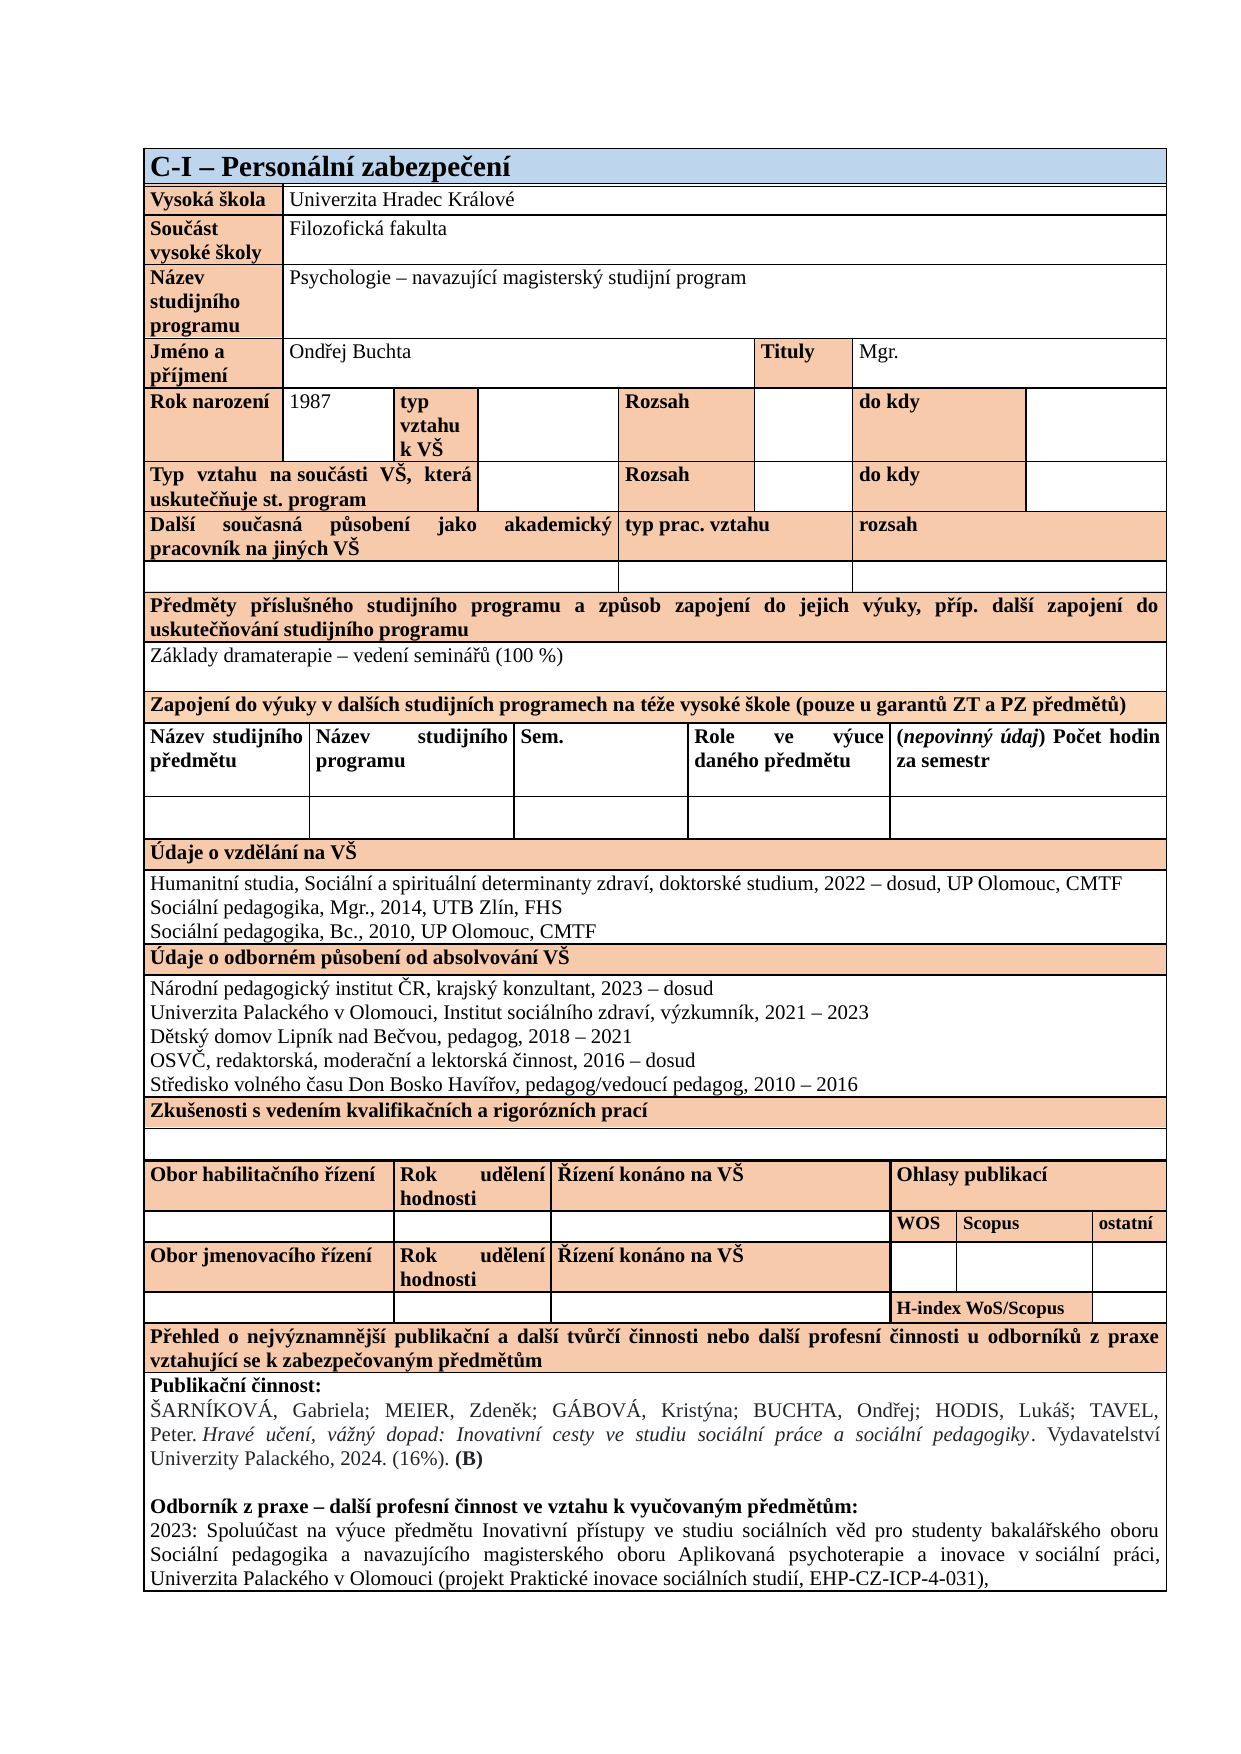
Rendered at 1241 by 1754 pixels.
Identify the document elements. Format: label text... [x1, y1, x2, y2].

table_cell Rok udělení hodnosti [395, 1243, 550, 1291]
table_cell [892, 1243, 956, 1291]
table_cell [891, 797, 1166, 838]
table_cell [145, 797, 309, 838]
table_cell [515, 797, 687, 838]
table_cell ostatní [1093, 1212, 1166, 1241]
table_cell Údaje o vzdělání na VŠ [145, 840, 1166, 869]
table_cell Název studijního předmětu [145, 724, 309, 796]
table_cell Mgr. [853, 339, 1166, 387]
table_cell Typ vztahu na součásti VŠ, která uskutečňuje st. program [145, 462, 477, 511]
table_cell [479, 462, 618, 511]
table_cell [1027, 462, 1166, 511]
table_cell Ondřej Buchta [284, 339, 754, 387]
table_cell (nepovinný údaj) Počet hodin za semestr [891, 724, 1166, 796]
table_cell Název studijního programu [145, 265, 282, 337]
table_cell do kdy [853, 462, 1025, 511]
table_cell Zkušenosti s vedením kvalifikačních a rigorózních prací [145, 1098, 1166, 1127]
table_cell Vysoká škola [145, 187, 282, 214]
table_cell [145, 1129, 1166, 1159]
table_cell Přehled o nejvýznamnější publikační a další tvůrčí činnosti nebo další profesní činnosti u odborníků z praxe vztahující se k zabezpečovaným předmětům [145, 1324, 1166, 1372]
table_cell Univerzita Hradec Králové [284, 187, 1166, 214]
table_cell [145, 562, 618, 591]
table_cell Řízení konáno na VŠ [552, 1162, 889, 1210]
table_cell [395, 1293, 550, 1322]
table_cell rozsah [853, 512, 1166, 560]
table_cell Zapojení do výuky v dalších studijních programech na téže vysoké škole (pouze u garantů ZT a PZ předmětů) [145, 692, 1166, 722]
table_cell Národní pedagogický institut ČR, krajský konzultant, 2023 – dosud Univerzita Palackého v Olomouci, Institut sociálního zdraví, výzkumník, 2021 – 2023 Dětský domov Lipník nad Bečvou, pedagog, 2018 – 2021 OSVČ, redaktorská, moderační a lektorská činnost, 2016 – dosud Středisko volného času Don Bosko Havířov, pedagog/vedoucí pedagog, 2010 – 2016 [145, 976, 1166, 1096]
table_cell [310, 797, 513, 838]
table_cell Rozsah [619, 462, 754, 511]
table_cell Rok narození [145, 389, 282, 461]
table_cell [689, 797, 889, 838]
table_cell Název studijního programu [310, 724, 513, 796]
table_cell [619, 562, 852, 591]
table_cell Role ve výuce daného předmětu [689, 724, 889, 796]
table_cell [552, 1293, 889, 1322]
table_cell typ vztahu k VŠ [395, 389, 477, 461]
table_cell Předměty příslušného studijního programu a způsob zapojení do jejich výuky, příp. další zapojení do uskutečňování studijního programu [145, 593, 1166, 641]
table_cell [755, 462, 852, 511]
table_cell [145, 1212, 393, 1241]
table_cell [145, 1373, 1166, 1590]
table_cell 1987 [284, 389, 393, 461]
table_cell [1027, 389, 1166, 461]
table_cell Ohlasy publikací [892, 1162, 1166, 1210]
table_cell Sem. [515, 724, 687, 796]
table_cell [479, 389, 618, 461]
table_cell [145, 1293, 393, 1322]
table_cell typ prac. vztahu [619, 512, 852, 560]
table_cell WOS [892, 1212, 956, 1241]
table_cell Humanitní studia, Sociální a spirituální determinanty zdraví, doktorské studium, 2022 – dosud, UP Olomouc, CMTF Sociální pedagogika, Mgr., 2014, UTB Zlín, FHS Sociální pedagogika, Bc., 2010, UP Olomouc, CMTF [145, 871, 1166, 943]
table_cell do kdy [853, 389, 1025, 461]
table_cell Údaje o odborném působení od absolvování VŠ [145, 945, 1166, 974]
table_cell [395, 1212, 550, 1241]
table_cell Rok udělení hodnosti [395, 1162, 550, 1210]
table_cell Obor jmenovacího řízení [145, 1243, 393, 1291]
table_cell Součást vysoké školy [145, 216, 282, 264]
table_cell Tituly [755, 339, 852, 387]
table_cell Další současná působení jako akademický pracovník na jiných VŠ [145, 512, 618, 560]
table_cell Rozsah [619, 389, 754, 461]
table_cell Řízení konáno na VŠ [552, 1243, 889, 1291]
table_cell Psychologie – navazující magisterský studijní program [284, 265, 1166, 337]
table_cell Obor habilitačního řízení [145, 1162, 393, 1210]
table_header C-I – Personální zabezpečení [145, 149, 1166, 183]
table_cell Jméno a příjmení [145, 339, 282, 387]
table_cell Základy dramaterapie – vedení seminářů (100 %) [145, 643, 1166, 691]
table_cell H-index WoS/Scopus [892, 1293, 1092, 1322]
table_cell [853, 562, 1166, 591]
table_cell [1093, 1293, 1166, 1322]
table_cell Filozofická fakulta [284, 216, 1166, 264]
table_cell [552, 1212, 889, 1241]
table_cell [1093, 1243, 1166, 1291]
table_cell Scopus [957, 1212, 1092, 1241]
table_cell [755, 389, 852, 461]
table_cell [957, 1243, 1092, 1291]
